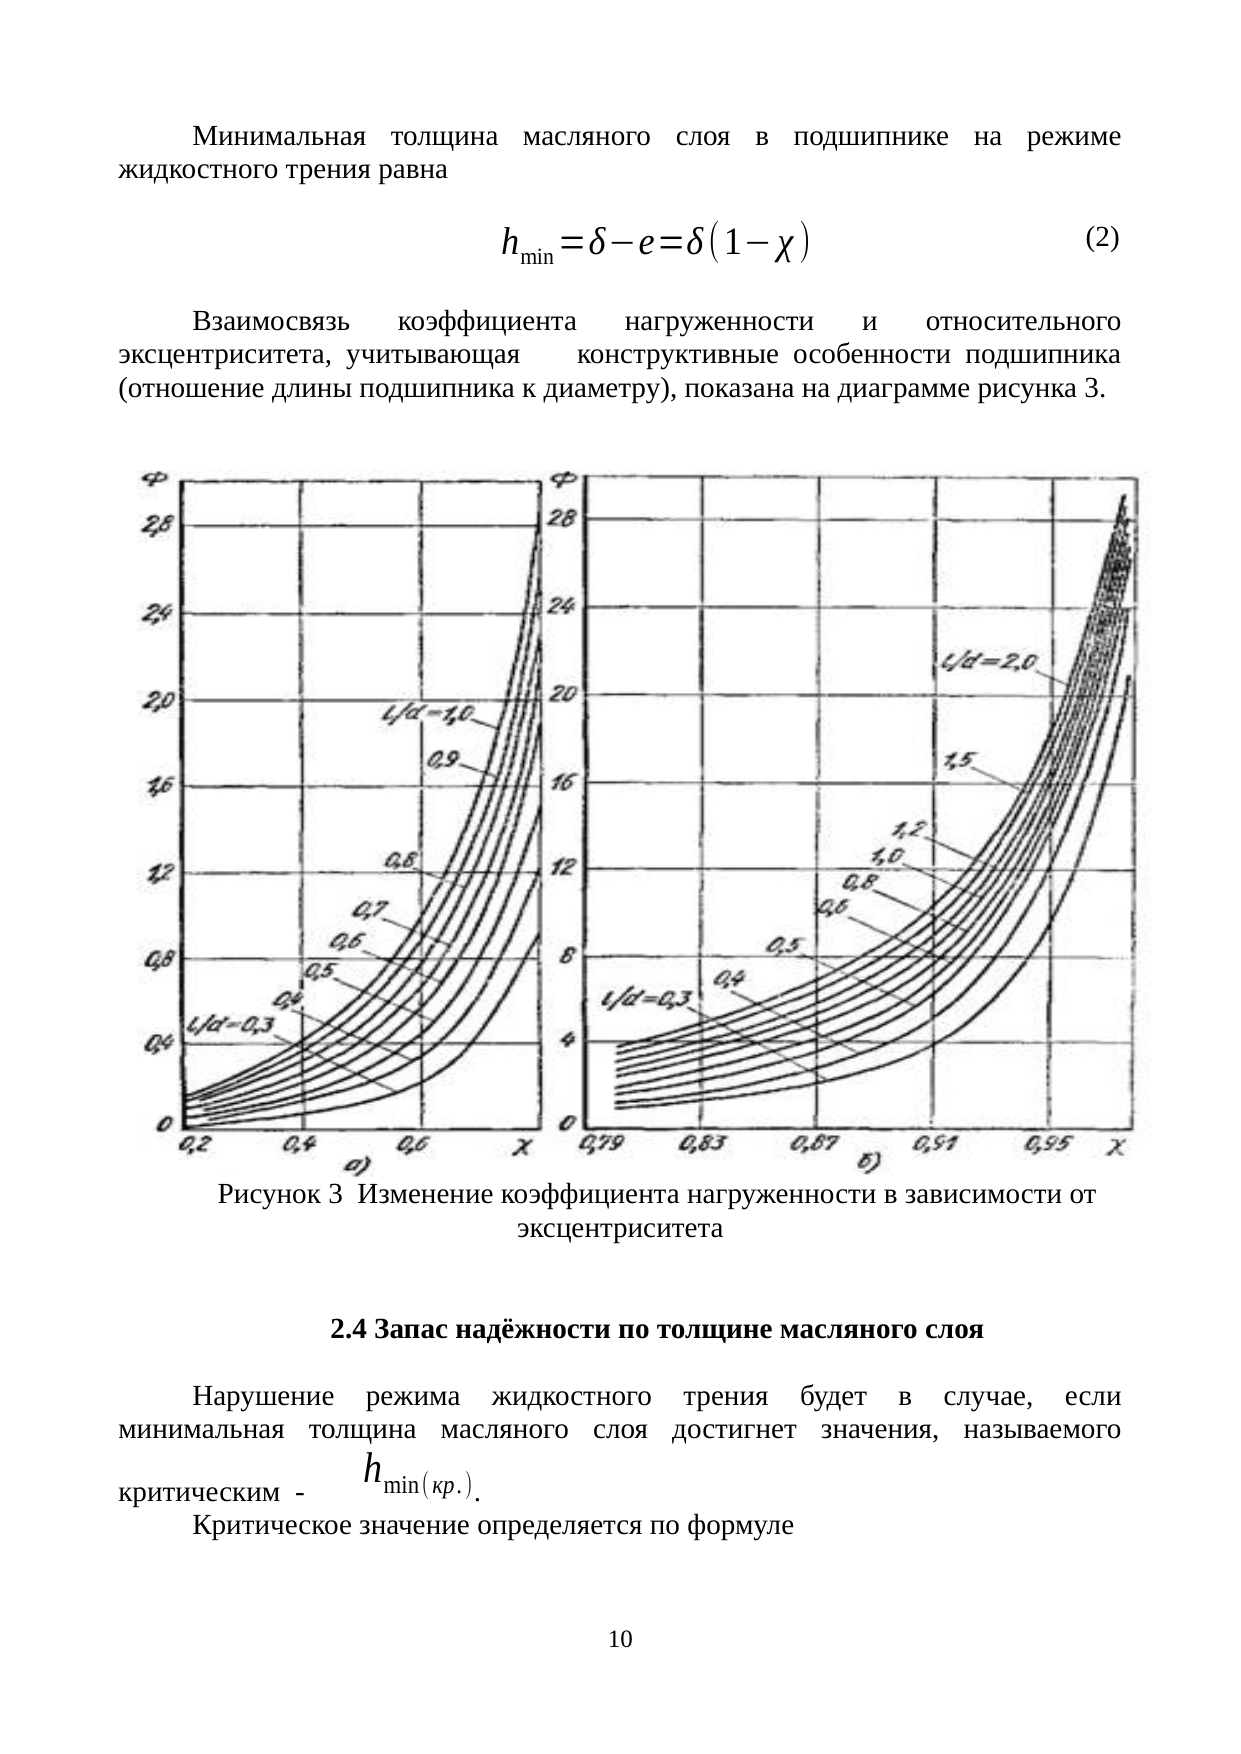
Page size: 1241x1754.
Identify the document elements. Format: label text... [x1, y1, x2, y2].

picture [118, 470, 1179, 1177]
text Взаимосвязь коэффициента нагруженности и относительного эксцентриситета, учитывающая конструктивные особенности подшипника (отношение длины подшипника к диаметру), показана на диаграмме рисунка 3. [118, 303, 1122, 403]
text Критическое значение определяется по формуле [118, 1507, 1122, 1541]
text Рисунок 3 Изменение коэффициента нагруженности в зависимости от эксцентриситета [118, 1177, 1122, 1244]
text 2.4 Запас надёжности по толщине масляного слоя [118, 1311, 1122, 1344]
text Нарушение режима жидкостного трения будет в случае, если минимальная толщина масляного слоя достигнет значения, называемого критическим - . [118, 1378, 1122, 1507]
text Минимальная толщина масляного слоя в подшипнике на режиме жидкостного трения равна [118, 118, 1122, 185]
text (2) [118, 219, 1122, 303]
